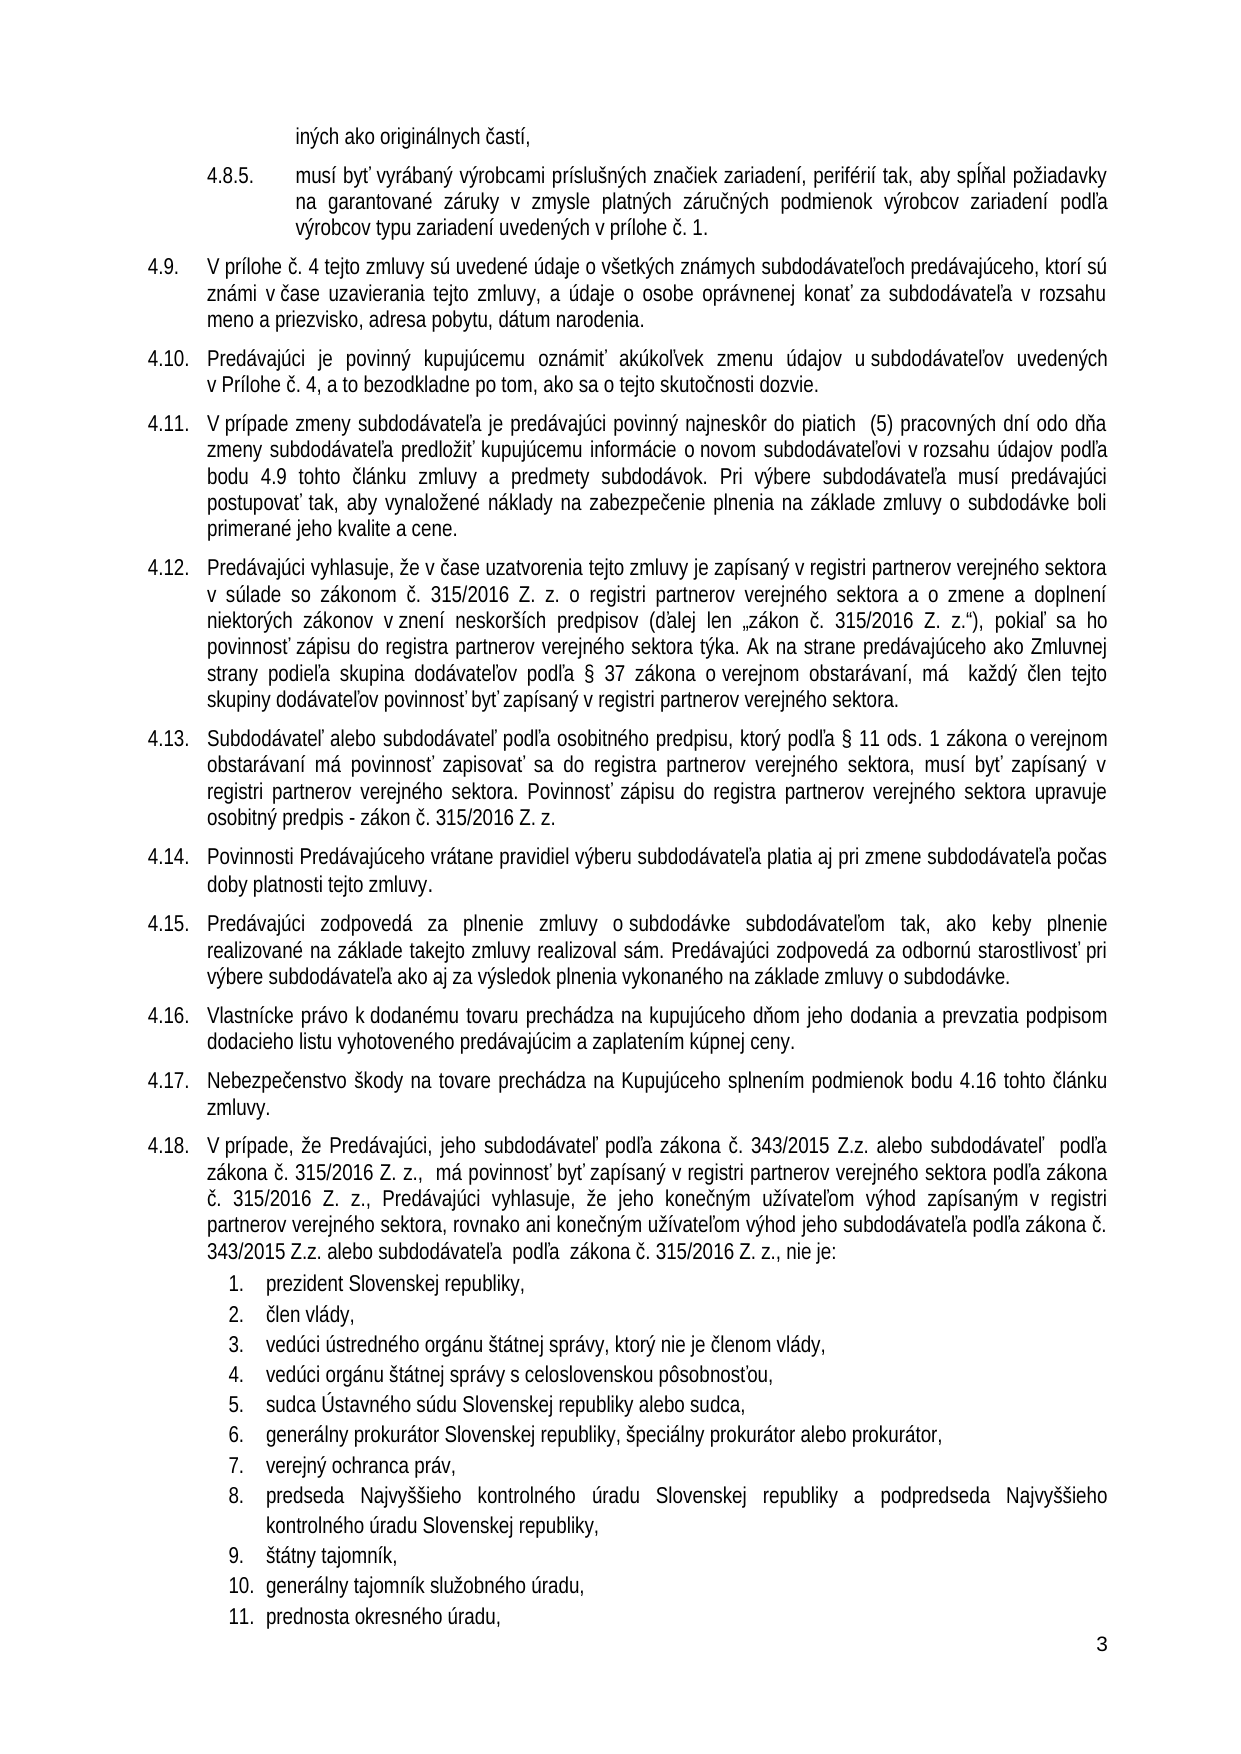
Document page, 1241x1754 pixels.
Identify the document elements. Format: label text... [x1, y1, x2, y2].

list generálny tajomník služobného úradu, [228, 1572, 1107, 1599]
list sudca Ústavného súdu Slovenskej republiky alebo sudca, [228, 1391, 1107, 1417]
list prezident Slovenskej republiky, [228, 1270, 1107, 1297]
list štátny tajomník, [228, 1542, 1107, 1568]
list musí byť vyrábaný výrobcami príslušných značiek zariadení, periférií tak, aby spĺňal požiadavky na garantované záruky v zmysle platných záručných podmienok výrobcov zariadení podľa výrobcov typu zariadení uvedených v prílohe č. 1. [207, 162, 1107, 241]
list vedúci ústredného orgánu štátnej správy, ktorý nie je členom vlády, [228, 1331, 1107, 1357]
list Predávajúci zodpovedá za plnenie zmluvy o subdodávke subdodávateľom tak, ako keby plnenie realizované na základe takejto zmluvy realizoval sám. Predávajúci zodpovedá za odbornú starostlivosť pri výbere subdodávateľa ako aj za výsledok plnenia vykonaného na základe zmluvy o subdodávke. [148, 910, 1107, 989]
list Predávajúci je povinný kupujúcemu oznámiť akúkoľvek zmenu údajov u subdodávateľov uvedených v Prílohe č. 4, a to bezodkladne po tom, ako sa o tejto skutočnosti dozvie. [148, 345, 1107, 397]
list Vlastnícke právo k dodanému tovaru prechádza na kupujúceho dňom jeho dodania a prevzatia podpisom dodacieho listu vyhotoveného predávajúcim a zaplatením kúpnej ceny. [148, 1002, 1107, 1054]
list Predávajúci vyhlasuje, že v čase uzatvorenia tejto zmluvy je zapísaný v registri partnerov verejného sektora v súlade so zákonom č. 315/2016 Z. z. o registri partnerov verejného sektora a o zmene a doplnení niektorých zákonov v znení neskorších predpisov (ďalej len „zákon č. 315/2016 Z. z.“), pokiaľ sa ho povinnosť zápisu do registra partnerov verejného sektora týka. Ak na strane predávajúceho ako Zmluvnej strany podieľa skupina dodávateľov podľa § 37 zákona o verejnom obstarávaní, má každý člen tejto skupiny dodávateľov povinnosť byť zapísaný v registri partnerov verejného sektora. [148, 554, 1107, 712]
list Subdodávateľ alebo subdodávateľ podľa osobitného predpisu, ktorý podľa § 11 ods. 1 zákona o verejnom obstarávaní má povinnosť zapisovať sa do registra partnerov verejného sektora, musí byť zapísaný v registri partnerov verejného sektora. Povinnosť zápisu do registra partnerov verejného sektora upravuje osobitný predpis - zákon č. 315/2016 Z. z. [148, 725, 1107, 830]
list V prípade, že Predávajúci, jeho subdodávateľ podľa zákona č. 343/2015 Z.z. alebo subdodávateľ podľa zákona č. 315/2016 Z. z., má povinnosť byť zapísaný v registri partnerov verejného sektora podľa zákona č. 315/2016 Z. z., Predávajúci vyhlasuje, že jeho konečným užívateľom výhod zapísaným v registri partnerov verejného sektora, rovnako ani konečným užívateľom výhod jeho subdodávateľa podľa zákona č. 343/2015 Z.z. alebo subdodávateľa podľa zákona č. 315/2016 Z. z., nie je: [148, 1132, 1107, 1264]
list Nebezpečenstvo škody na tovare prechádza na Kupujúceho splnením podmienok bodu 4.16 tohto článku zmluvy. [148, 1067, 1107, 1120]
list predseda Najvyššieho kontrolného úradu Slovenskej republiky a podpredseda Najvyššieho kontrolného úradu Slovenskej republiky, [228, 1482, 1107, 1538]
list Povinnosti Predávajúceho vrátane pravidiel výberu subdodávateľa platia aj pri zmene subdodávateľa počas doby platnosti tejto zmluvy. [148, 843, 1107, 898]
list V prílohe č. 4 tejto zmluvy sú uvedené údaje o všetkých známych subdodávateľoch predávajúceho, ktorí sú známi v čase uzavierania tejto zmluvy, a údaje o osobe oprávnenej konať za subdodávateľa v rozsahu meno a priezvisko, adresa pobytu, dátum narodenia. [148, 253, 1107, 332]
list verejný ochranca práv, [228, 1452, 1107, 1478]
list člen vlády, [228, 1301, 1107, 1327]
list prednosta okresného úradu, [228, 1603, 1107, 1629]
list V prípade zmeny subdodávateľa je predávajúci povinný najneskôr do piatich (5) pracovných dní odo dňa zmeny subdodávateľa predložiť kupujúcemu informácie o novom subdodávateľovi v rozsahu údajov podľa bodu 4.9 tohto článku zmluvy a predmety subdodávok. Pri výbere subdodávateľa musí predávajúci postupovať tak, aby vynaložené náklady na zabezpečenie plnenia na základe zmluvy o subdodávke boli primerané jeho kvalite a cene. [148, 410, 1107, 542]
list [207, 123, 1107, 149]
list generálny prokurátor Slovenskej republiky, špeciálny prokurátor alebo prokurátor, [228, 1421, 1107, 1448]
list vedúci orgánu štátnej správy s celoslovenskou pôsobnosťou, [228, 1361, 1107, 1387]
